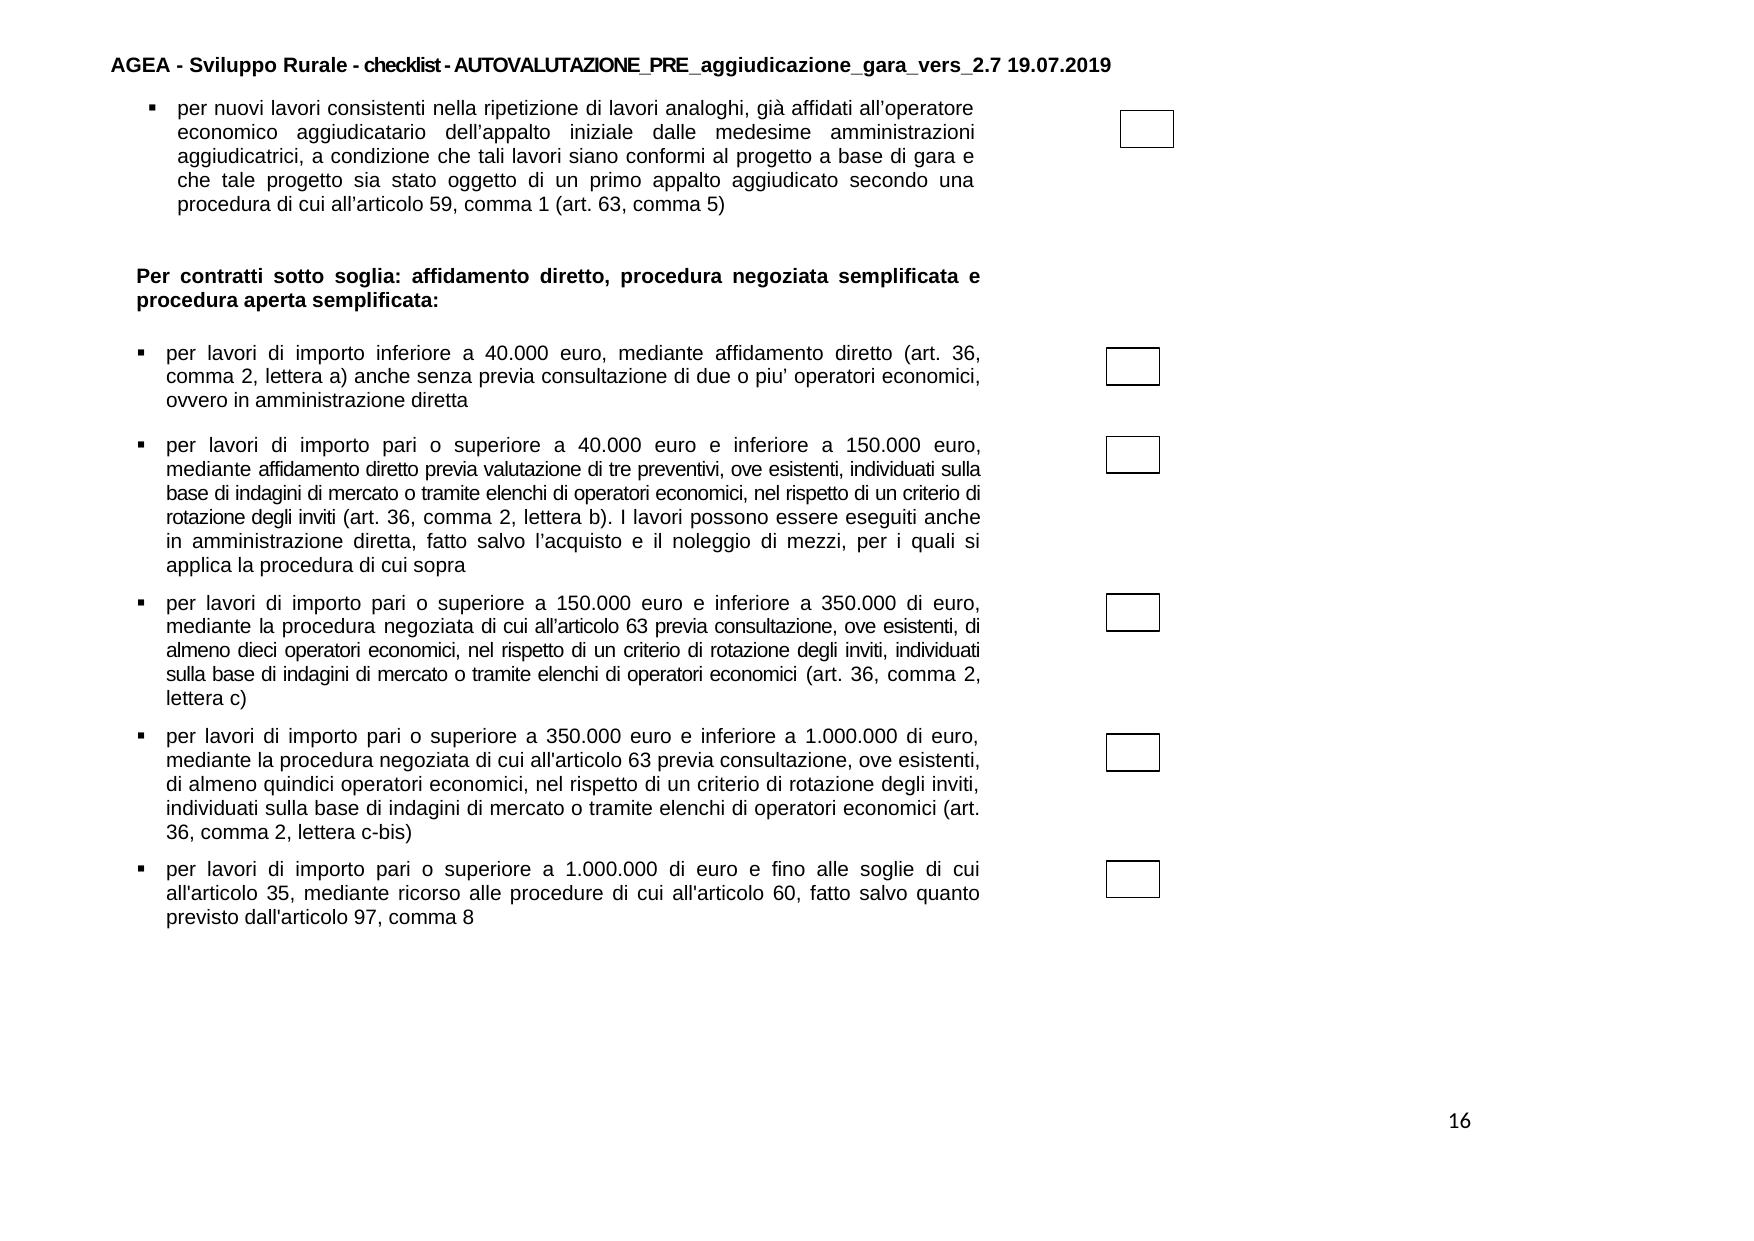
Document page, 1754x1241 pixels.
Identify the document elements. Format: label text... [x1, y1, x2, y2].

list per lavori di importo pari o superiore a 1.000.000 di euro e fino alle soglie di cui all'articolo 35, mediante ricorso alle procedure di cui all'articolo 60, fatto salvo quanto previsto dall'articolo 97, comma 8 [136, 857, 981, 929]
list per lavori di importo pari o superiore a 150.000 euro e inferiore a 350.000 di euro, mediante la procedura negoziata di cui all’articolo 63 previa consultazione, ove esistenti, di almeno dieci operatori economici, nel rispetto di un criterio di rotazione degli inviti, individuati sulla base di indagini di mercato o tramite elenchi di operatori economici (art. 36, comma 2, lettera c) [136, 590, 981, 710]
list per nuovi lavori consistenti nella ripetizione di lavori analoghi, già affidati all’operatore economico aggiudicatario dell’appalto iniziale dalle medesime amministrazioni aggiudicatrici, a condizione che tali lavori siano conformi al progetto a base di gara e che tale progetto sia stato oggetto di un primo appalto aggiudicato secondo una procedura di cui all’articolo 59, comma 1 (art. 63, comma 5) [147, 96, 975, 216]
text Per contratti sotto soglia: affidamento diretto, procedura negoziata semplificata e procedura aperta semplificata: [136, 264, 981, 312]
list per lavori di importo pari o superiore a 350.000 euro e inferiore a 1.000.000 di euro, mediante la procedura negoziata di cui all'articolo 63 previa consultazione, ove esistenti, di almeno quindici operatori economici, nel rispetto di un criterio di rotazione degli inviti, individuati sulla base di indagini di mercato o tramite elenchi di operatori economici (art. 36, comma 2, lettera c-bis) [136, 724, 981, 844]
list per lavori di importo pari o superiore a 40.000 euro e inferiore a 150.000 euro, mediante affidamento diretto previa valutazione di tre preventivi, ove esistenti, individuati sulla base di indagini di mercato o tramite elenchi di operatori economici, nel rispetto di un criterio di rotazione degli inviti (art. 36, comma 2, lettera b). I lavori possono essere eseguiti anche in amministrazione diretta, fatto salvo l’acquisto e il noleggio di mezzi, per i quali si applica la procedura di cui sopra [136, 433, 981, 577]
list per lavori di importo inferiore a 40.000 euro, mediante affidamento diretto (art. 36, comma 2, lettera a) anche senza previa consultazione di due o piu’ operatori economici, ovvero in amministrazione diretta [136, 340, 981, 412]
